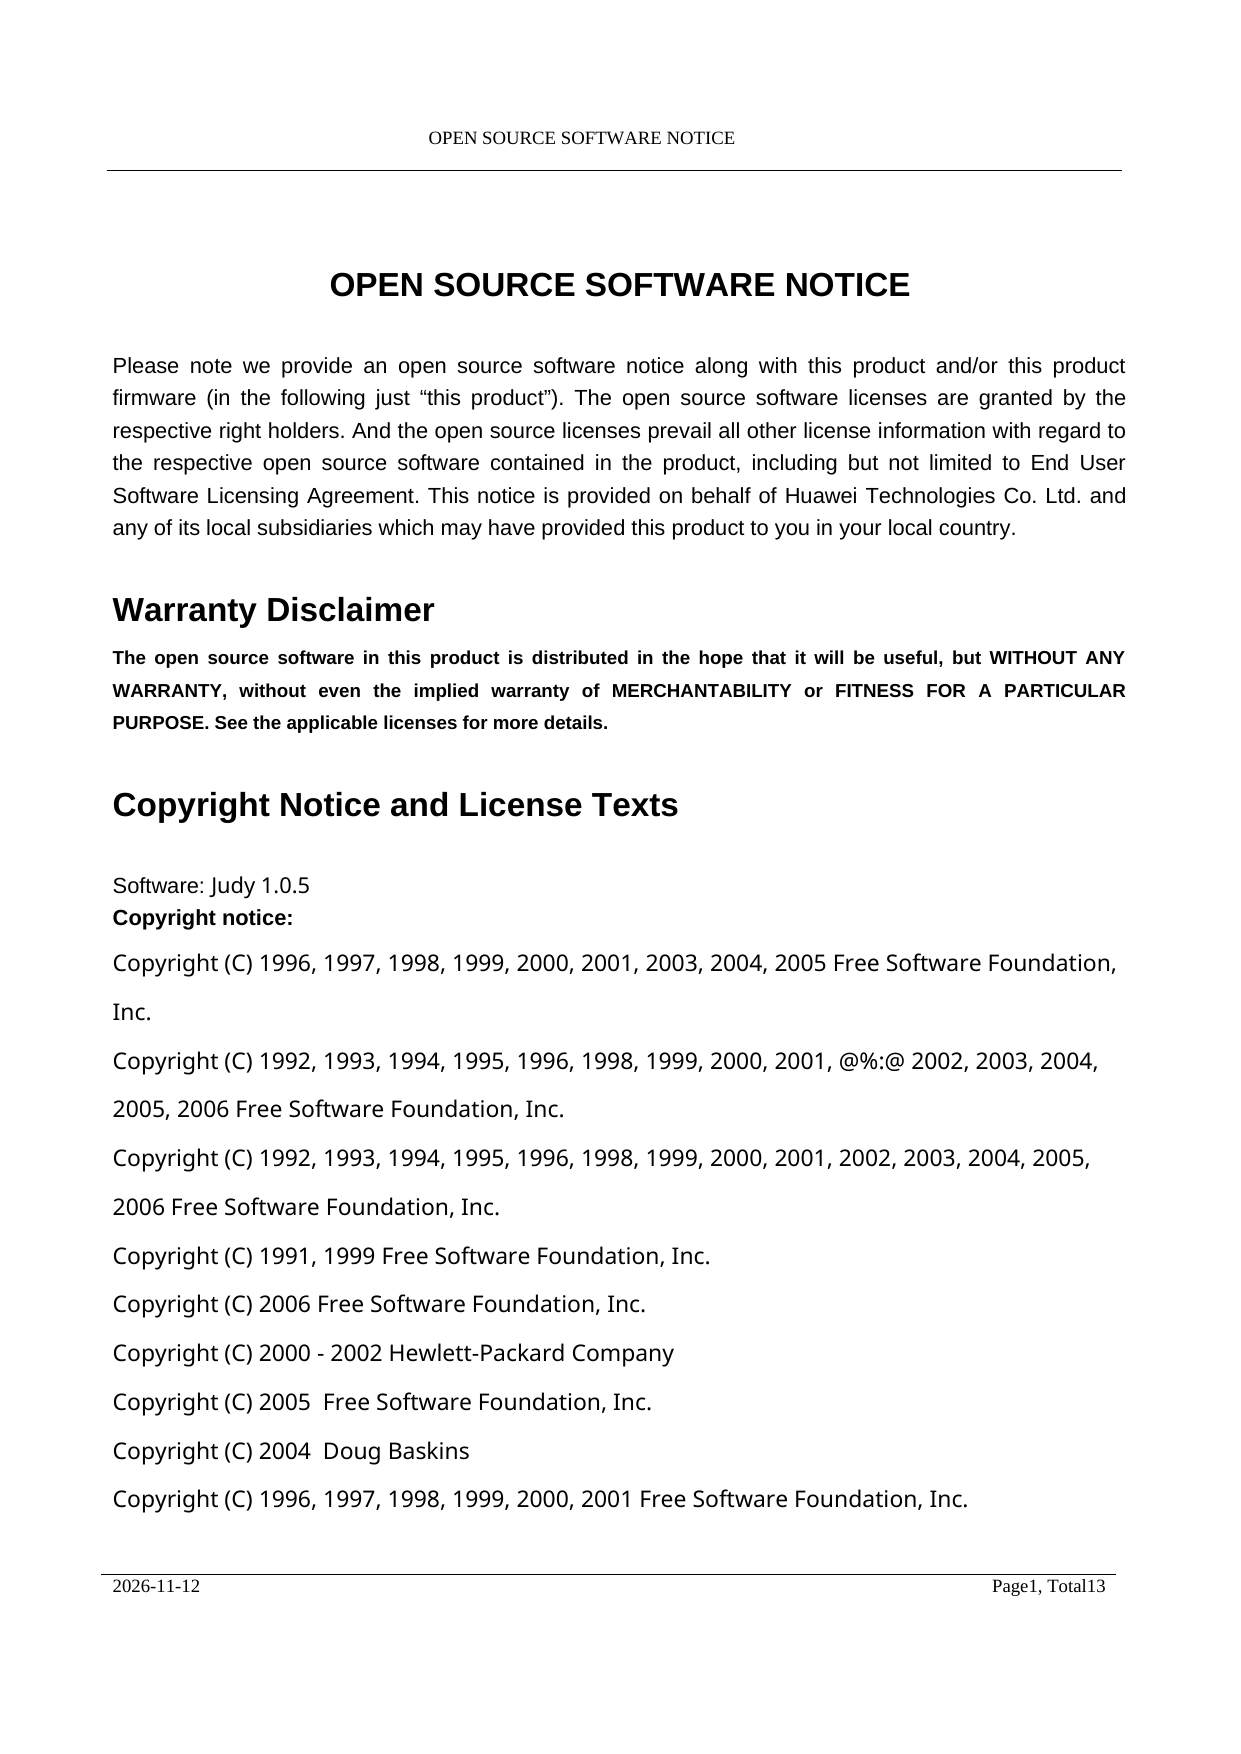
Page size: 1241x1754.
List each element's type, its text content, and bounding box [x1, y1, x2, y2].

text Software: Judy 1.0.5 [112, 869, 1128, 901]
text Copyright (C) 1996, 1997, 1998, 1999, 2000, 2001, 2003, 2004, 2005 Free Software Foundation, Inc. Copyright (C) 1992, 1993, 1994, 1995, 1996, 1998, 1999, 2000, 2001, @%:@ 2002, 2003, 2004, 2005, 2006 Free Software Foundation, Inc. Copyright (C) 1992, 1993, 1994, 1995, 1996, 1998, 1999, 2000, 2001, 2002, 2003, 2004, 2005, 2006 Free Software Foundation, Inc. Copyright (C) 1991, 1999 Free Software Foundation, Inc. Copyright (C) 2006 Free Software Foundation, Inc. Copyright (C) 2000 - 2002 Hewlett-Packard Company Copyright (C) 2005 Free Software Foundation, Inc. Copyright (C) 2004 Doug Baskins Copyright (C) 1996, 1997, 1998, 1999, 2000, 2001 Free Software Foundation, Inc. [112, 947, 1128, 1564]
text Copyright notice: [112, 901, 1128, 934]
text The open source software in this product is distributed in the hope that it will be useful, but WITHOUT ANY WARRANTY, without even the implied warranty of MERCHANTABILITY or FITNESS FOR A PARTICULAR PURPOSE. See the applicable licenses for more details. [112, 641, 1128, 739]
text Warranty Disclaimer [112, 576, 1128, 641]
text OPEN SOURCE SOFTWARE NOTICE [112, 251, 1128, 316]
text Copyright Notice and License Texts [112, 771, 1128, 836]
text Please note we provide an open source software notice along with this product and/or this product firmware (in the following just “this product”). The open source software licenses are granted by the respective right holders. And the open source licenses prevail all other license information with regard to the respective open source software contained in the product, including but not limited to End User Software Licensing Agreement. This notice is provided on behalf of Huawei Technologies Co. Ltd. and any of its local subsidiaries which may have provided this product to you in your local country. [112, 349, 1128, 544]
